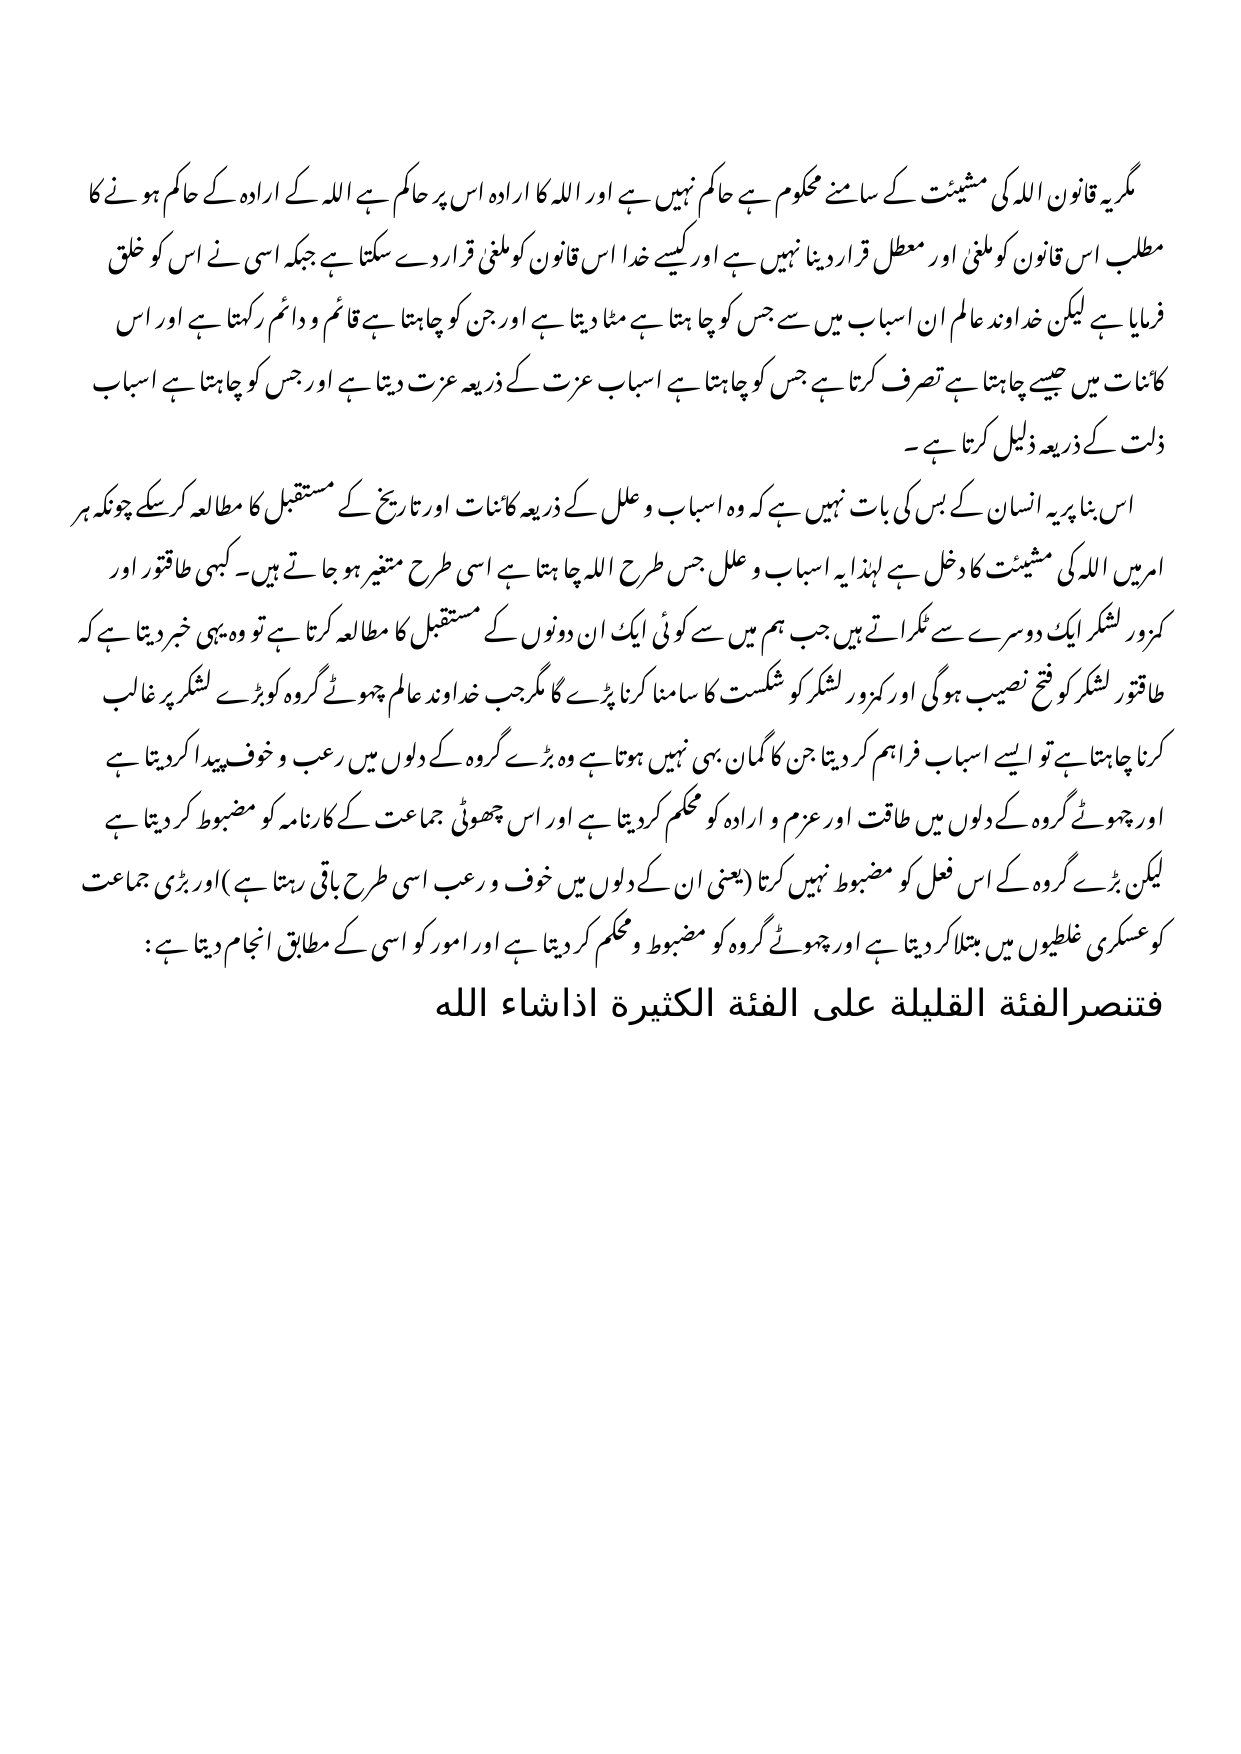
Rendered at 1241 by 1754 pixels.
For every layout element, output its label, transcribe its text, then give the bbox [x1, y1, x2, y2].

text اس بنا پر یہ انسان کے بس کی بات نہيں ہے کہ وہ اسباب و علل کے ذریعہ کائنات اور تاریخ کے مستقبل کا مطالعہ کرسکے چونکہ ہر امرميں الله کی مشيئت کا دخل ہے لہٰذا یہ اسباب و علل جس طرح الله چا ہتا ہے اسی طرح متغير ہو جا تے ہيں۔ کبهی طاقتور اور کمزور لشکر ایک دوسرے سے ڻکراتے ہيں جب ہم ميں سے کو ئی ایک ان دونوں کے مستقبل کا مطالعہ کرتا ہے تو وہ یہی خبر دیتا ہے کہ طاقتور لشکر کو فتح نصيب ہو گی اور کمزور لشکر کو شکست کا سامنا کرنا پڑے گا مگرجب خداوند عالم چهوڻے گروہ کوبڑے لشکر پر غالب کرنا چاہتاہے تو ایسے اسباب فراہم کر دیتا جن کا گمان بهی نہيں ہوتاہے وہ بڑے گروہ کے دلوں ميں رعب و خوف پيدا کردیتا ہے اور چهوڻے گروہ کے دلوں ميں طاقت اور عزم و ارادہ کو محکم کردیتا ہے اور اس چھوٹی جماعت کے کارنامہ کو مضبوط کر دیتا ہے ليکن بڑے گروہ کے اس فعل کو مضبوط نہيں کرتا (یعنی ان کے دلوں ميں خوف و رعب اسی طرح باقی رہتا ہے )اور بڑی جماعت کوعسکری غلطيوں ميں مبتلاکر دیتا ہے اور چهوڻے گروہ کو مضبوط ومحکم کر دیتا ہے اور امور کو اسی کے مطابق انجام دیتا ہے : فتنصرالفئة القليلة علی الفئة الکثيرة اذاشاء الله [75, 469, 1165, 1031]
text مگر یہ قانون الله کی مشيئت کے سامنے محکوم ہے حاکم نہيں ہے اور الله کا ارادہ اس پر حاکم ہے الله کے ارادہ کے حاکم ہو نے کا مطلب اس قانون کوملغیٰ اور معطل قرار دینا نہيں ہے اور کيسے خدا اس قانون کوملغیٰ قرار دے سکتا ہے جبکہ اسی نے اس کو خلق فرمایا ہے ليکن خداوند عالم ان اسباب ميں سے جس کو چا ہتا ہے مڻا دیتا ہے اور جن کو چاہتا ہے قائم و دائم رکهتا ہے اور اس کائنات ميں جيسے چاہتا ہے تصرف کرتا ہے جس کو چاہتا ہے اسباب عزت کے ذریعہ عزت دیتا ہے اور جس کو چاہتا ہے اسباب ذلت کے ذریعہ ذليل کرتا ہے ۔ [75, 156, 1165, 469]
